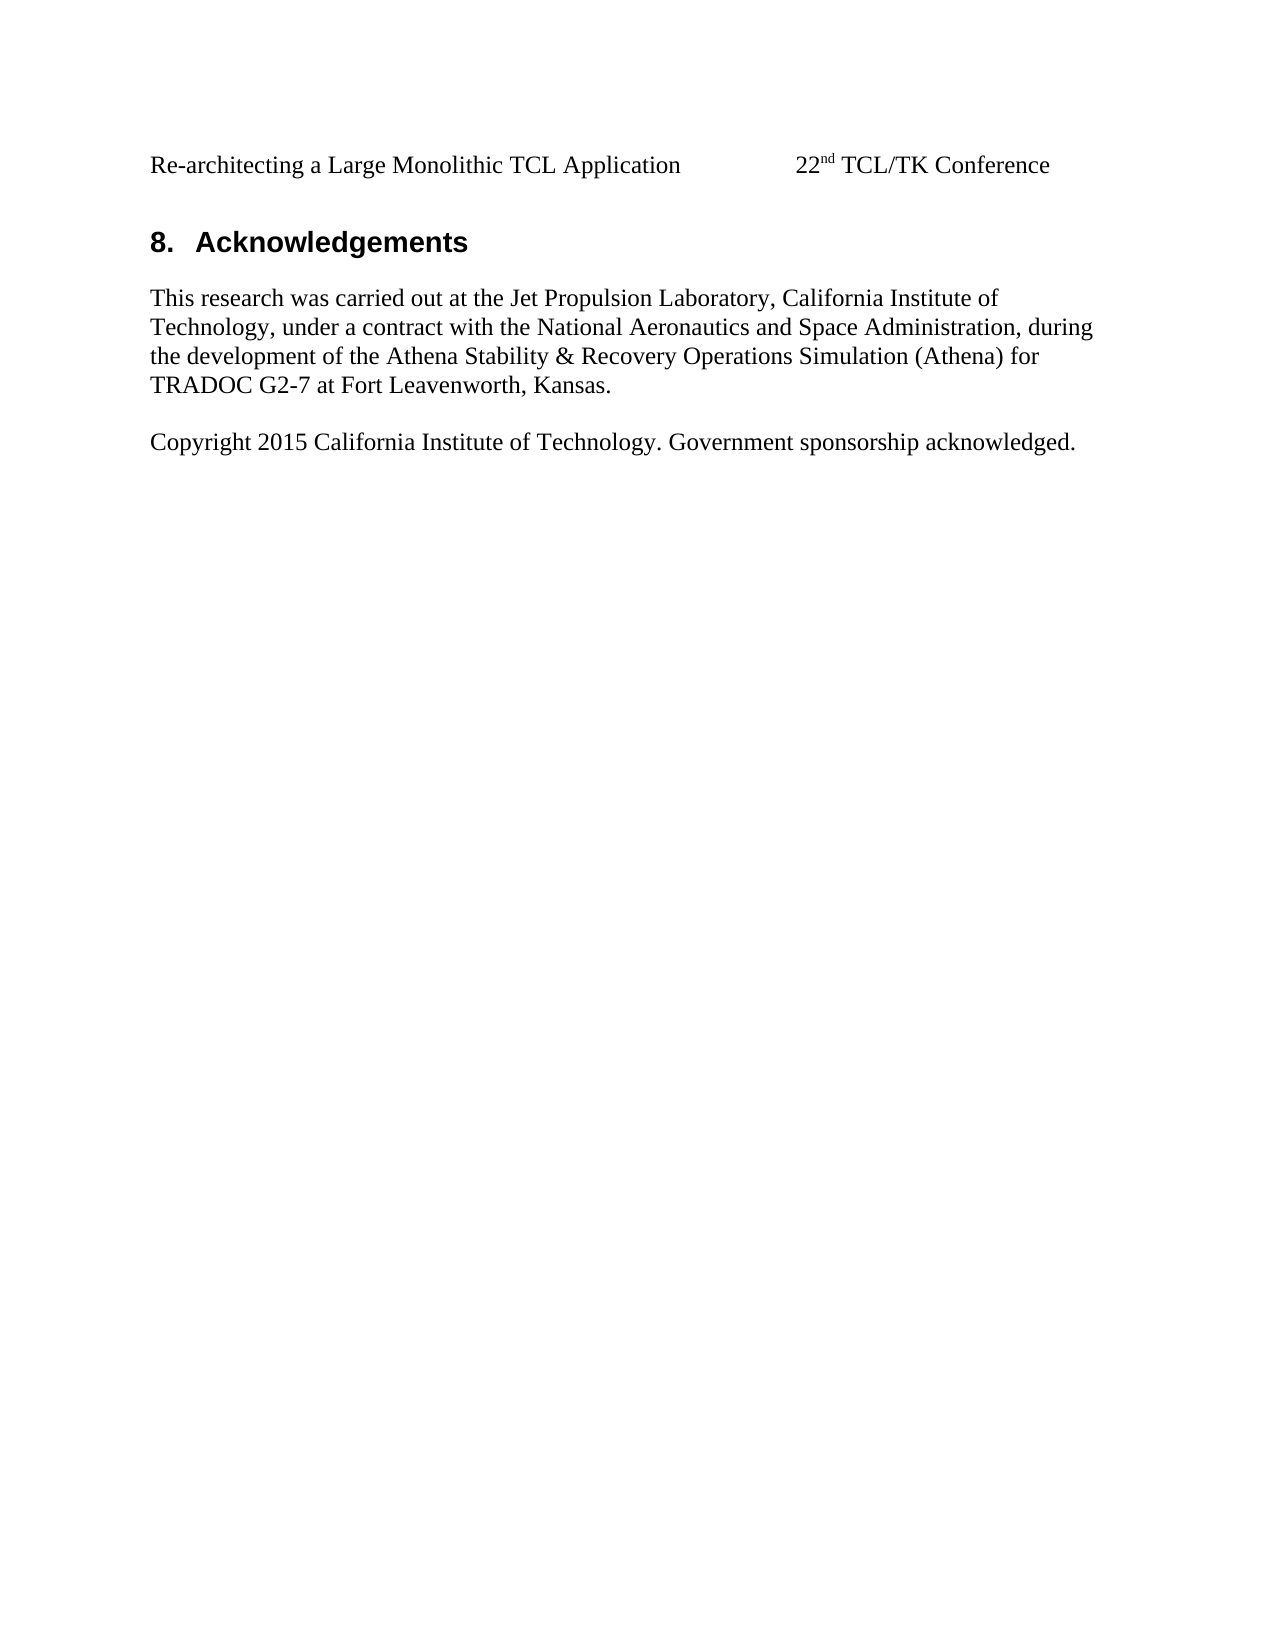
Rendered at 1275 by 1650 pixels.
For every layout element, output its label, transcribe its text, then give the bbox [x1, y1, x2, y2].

text This research was carried out at the Jet Propulsion Laboratory, California Institute of Technology, under a contract with the National Aeronautics and Space Administration, during the development of the Athena Stability & Recovery Operations Simulation (Athena) for TRADOC G2-7 at Fort Leavenworth, Kansas. [150, 283, 1125, 398]
text Copyright 2015 California Institute of Technology. Government sponsorship acknowledged. [150, 427, 1125, 456]
subtitle Acknowledgements [150, 225, 1125, 258]
